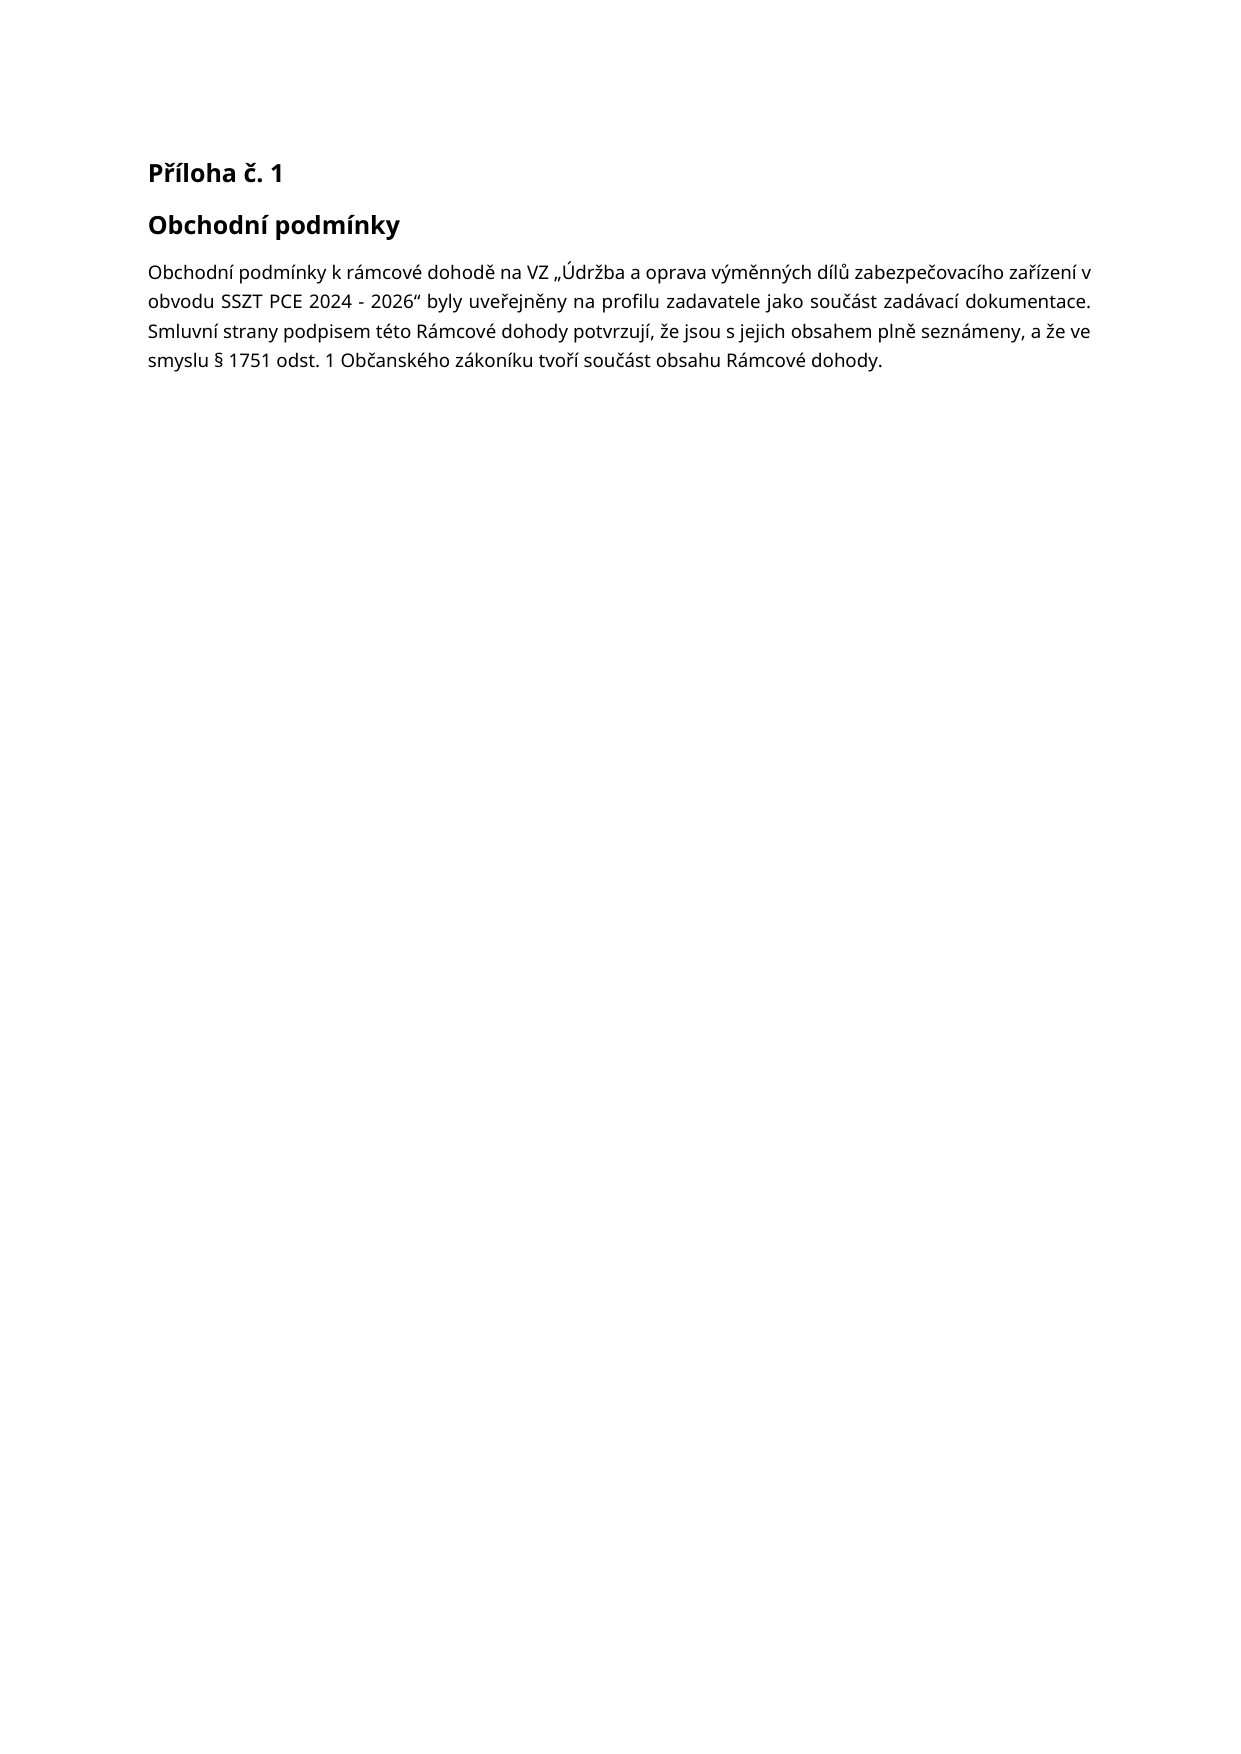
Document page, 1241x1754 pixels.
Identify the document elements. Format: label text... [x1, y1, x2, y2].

text Obchodní podmínky k rámcové dohodě na VZ „Údržba a oprava výměnných dílů zabezpečovacího zařízení v obvodu SSZT PCE 2024 - 2026“ byly uveřejněny na profilu zadavatele jako součást zadávací dokumentace. Smluvní strany podpisem této Rámcové dohody potvrzují, že jsou s jejich obsahem plně seznámeny, a že ve smyslu § 1751 odst. 1 Občanského zákoníku tvoří součást obsahu Rámcové dohody. [148, 259, 1093, 373]
text Příloha č. 1 [148, 156, 1093, 190]
text Obchodní podmínky [148, 208, 1093, 242]
